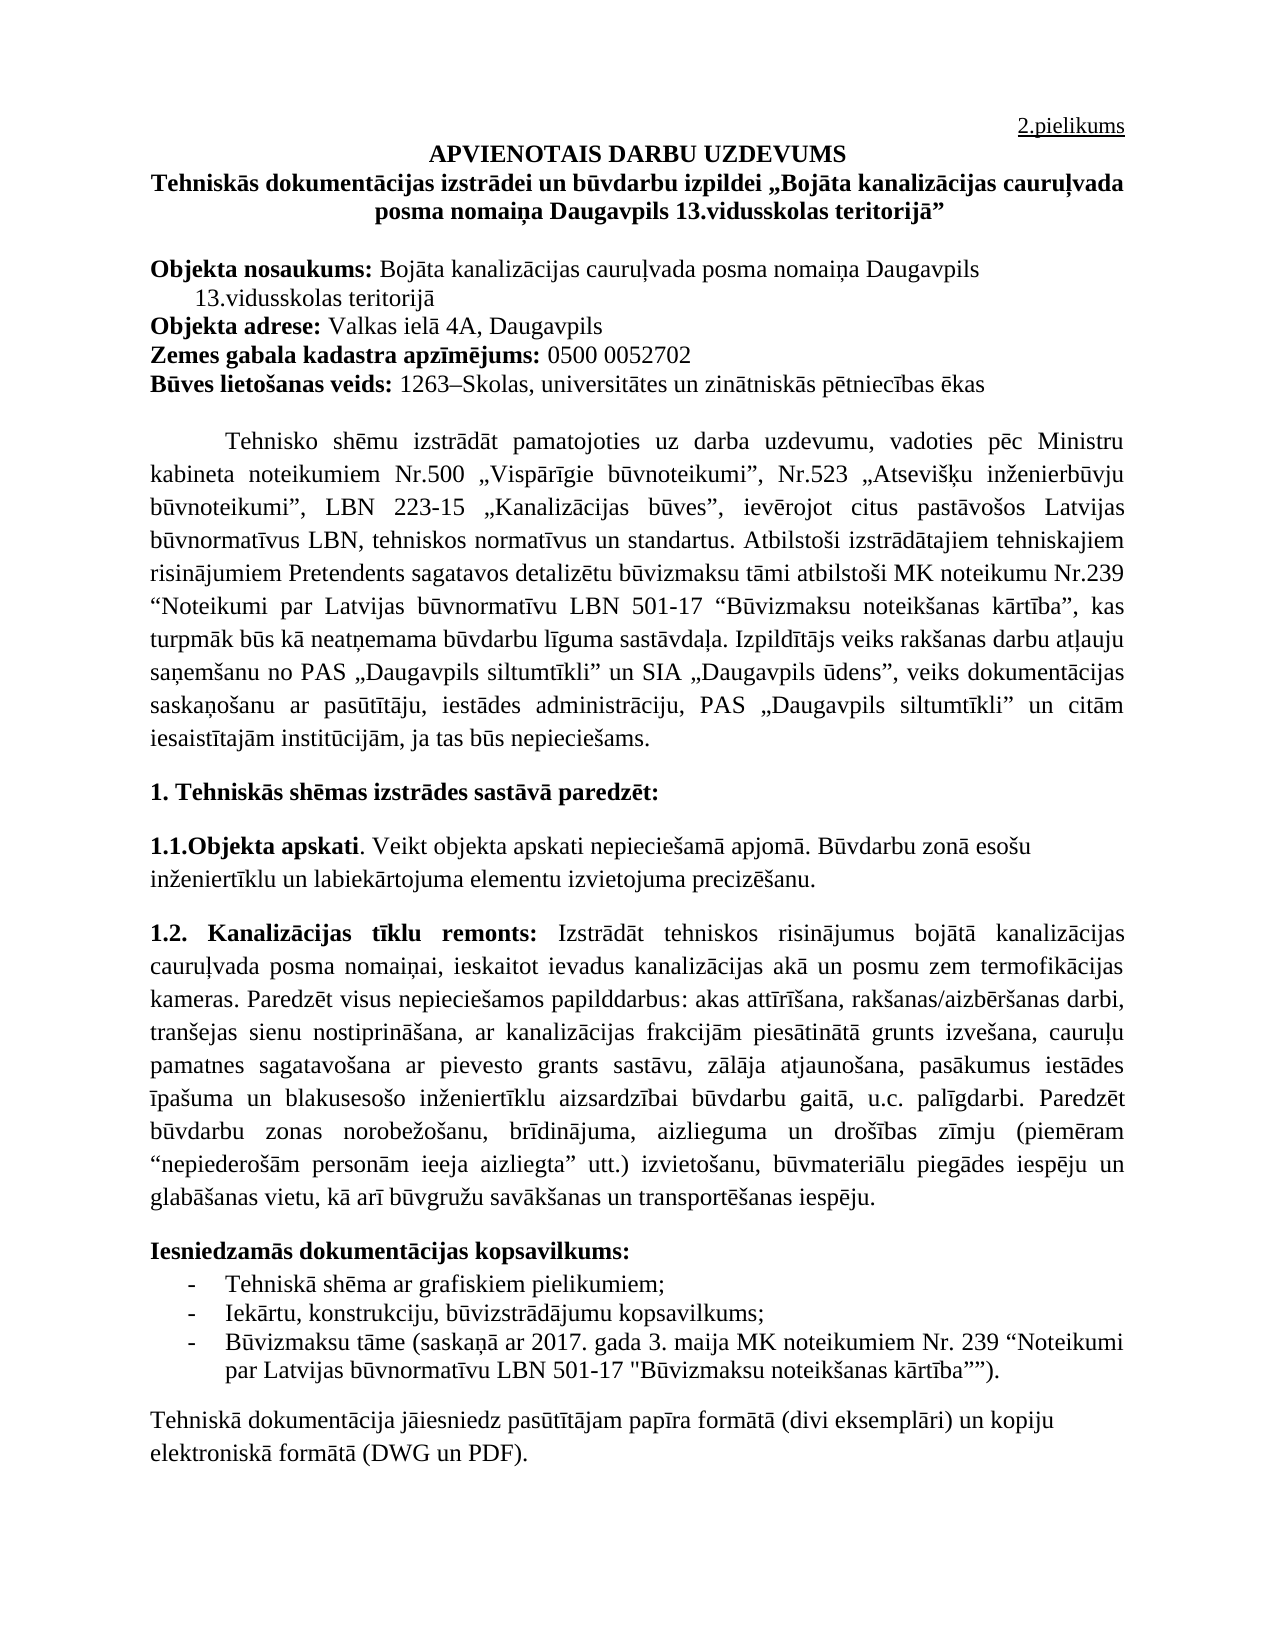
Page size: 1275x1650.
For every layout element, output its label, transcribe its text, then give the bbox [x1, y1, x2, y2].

text Tehniskā dokumentācija jāiesniedz pasūtītājam papīra formātā (divi eksemplāri) un kopiju elektroniskā formātā (DWG un PDF). [150, 1405, 1125, 1467]
list Iekārtu, konstrukciju, būvizstrādājumu kopsavilkums; [187, 1298, 1125, 1327]
text APVIENOTAIS DARBU UZDEVUMS [150, 139, 1125, 168]
text 1. Tehniskās shēmas izstrādes sastāvā paredzēt: [150, 777, 1125, 806]
text Iesniedzamās dokumentācijas kopsavilkums: [150, 1236, 1125, 1265]
text Būves lietošanas veids: 1263–Skolas, universitātes un zinātniskās pētniecības ēkas [150, 369, 1125, 398]
text Objekta adrese: Valkas ielā 4A, Daugavpils [150, 311, 1125, 340]
text Zemes gabala kadastra apzīmējums: 0500 0052702 [150, 340, 1125, 369]
text 1.2. Kanalizācijas tīklu remonts: Izstrādāt tehniskos risinājumus bojātā kanalizācijas cauruļvada posma nomaiņai, ieskaitot ievadus kanalizācijas akā un posmu zem termofikācijas kameras. Paredzēt visus nepieciešamos papilddarbus: akas attīrīšana, rakšanas/aizbēršanas darbi, tranšejas sienu nostiprināšana, ar kanalizācijas frakcijām piesātinātā grunts izvešana, cauruļu pamatnes sagatavošana ar pievesto grants sastāvu, zālāja atjaunošana, pasākumus iestādes īpašuma un blakusesošo inženiertīklu aizsardzībai būvdarbu gaitā, u.c. palīgdarbi. Paredzēt būvdarbu zonas norobežošanu, brīdinājuma, aizlieguma un drošības zīmju (piemēram “nepiederošām personām ieeja aizliegta” utt.) izvietošanu, būvmateriālu piegādes iespēju un glabāšanas vietu, kā arī būvgružu savākšanas un transportēšanas iespēju. [150, 918, 1125, 1211]
text 1.1.Objekta apskati. Veikt objekta apskati nepieciešamā apjomā. Būvdarbu zonā esošu inženiertīklu un labiekārtojuma elementu izvietojuma precizēšanu. [150, 831, 1125, 893]
list Tehniskā shēma ar grafiskiem pielikumiem; [187, 1269, 1125, 1298]
list Būvizmaksu tāme (saskaņā ar 2017. gada 3. maija MK noteikumiem Nr. 239 “Noteikumi par Latvijas būvnormatīvu LBN 501-17 "Būvizmaksu noteikšanas kārtība””). [187, 1327, 1125, 1384]
text Tehniskās dokumentācijas izstrādei un būvdarbu izpildei „Bojāta kanalizācijas cauruļvada posma nomaiņa Daugavpils 13.vidusskolas teritorijā” [150, 168, 1125, 225]
text Objekta nosaukums: Bojāta kanalizācijas cauruļvada posma nomaiņa Daugavpils 13.vidusskolas teritorijā [150, 254, 1125, 311]
text 2.pielikums [150, 112, 1125, 139]
text Tehnisko shēmu izstrādāt pamatojoties uz darba uzdevumu, vadoties pēc Ministru kabineta noteikumiem Nr.500 „Vispārīgie būvnoteikumi”, Nr.523 „Atsevišķu inženierbūvju būvnoteikumi”, LBN 223-15 „Kanalizācijas būves”, ievērojot citus pastāvošos Latvijas būvnormatīvus LBN, tehniskos normatīvus un standartus. Atbilstoši izstrādātajiem tehniskajiem risinājumiem Pretendents sagatavos detalizētu būvizmaksu tāmi atbilstoši MK noteikumu Nr.239 “Noteikumi par Latvijas būvnormatīvu LBN 501-17 “Būvizmaksu noteikšanas kārtība”, kas turpmāk būs kā neatņemama būvdarbu līguma sastāvdaļa. Izpildītājs veiks rakšanas darbu atļauju saņemšanu no PAS „Daugavpils siltumtīkli” un SIA „Daugavpils ūdens”, veiks dokumentācijas saskaņošanu ar pasūtītāju, iestādes administrāciju, PAS „Daugavpils siltumtīkli” un citām iesaistītajām institūcijām, ja tas būs nepieciešams. [150, 426, 1125, 752]
